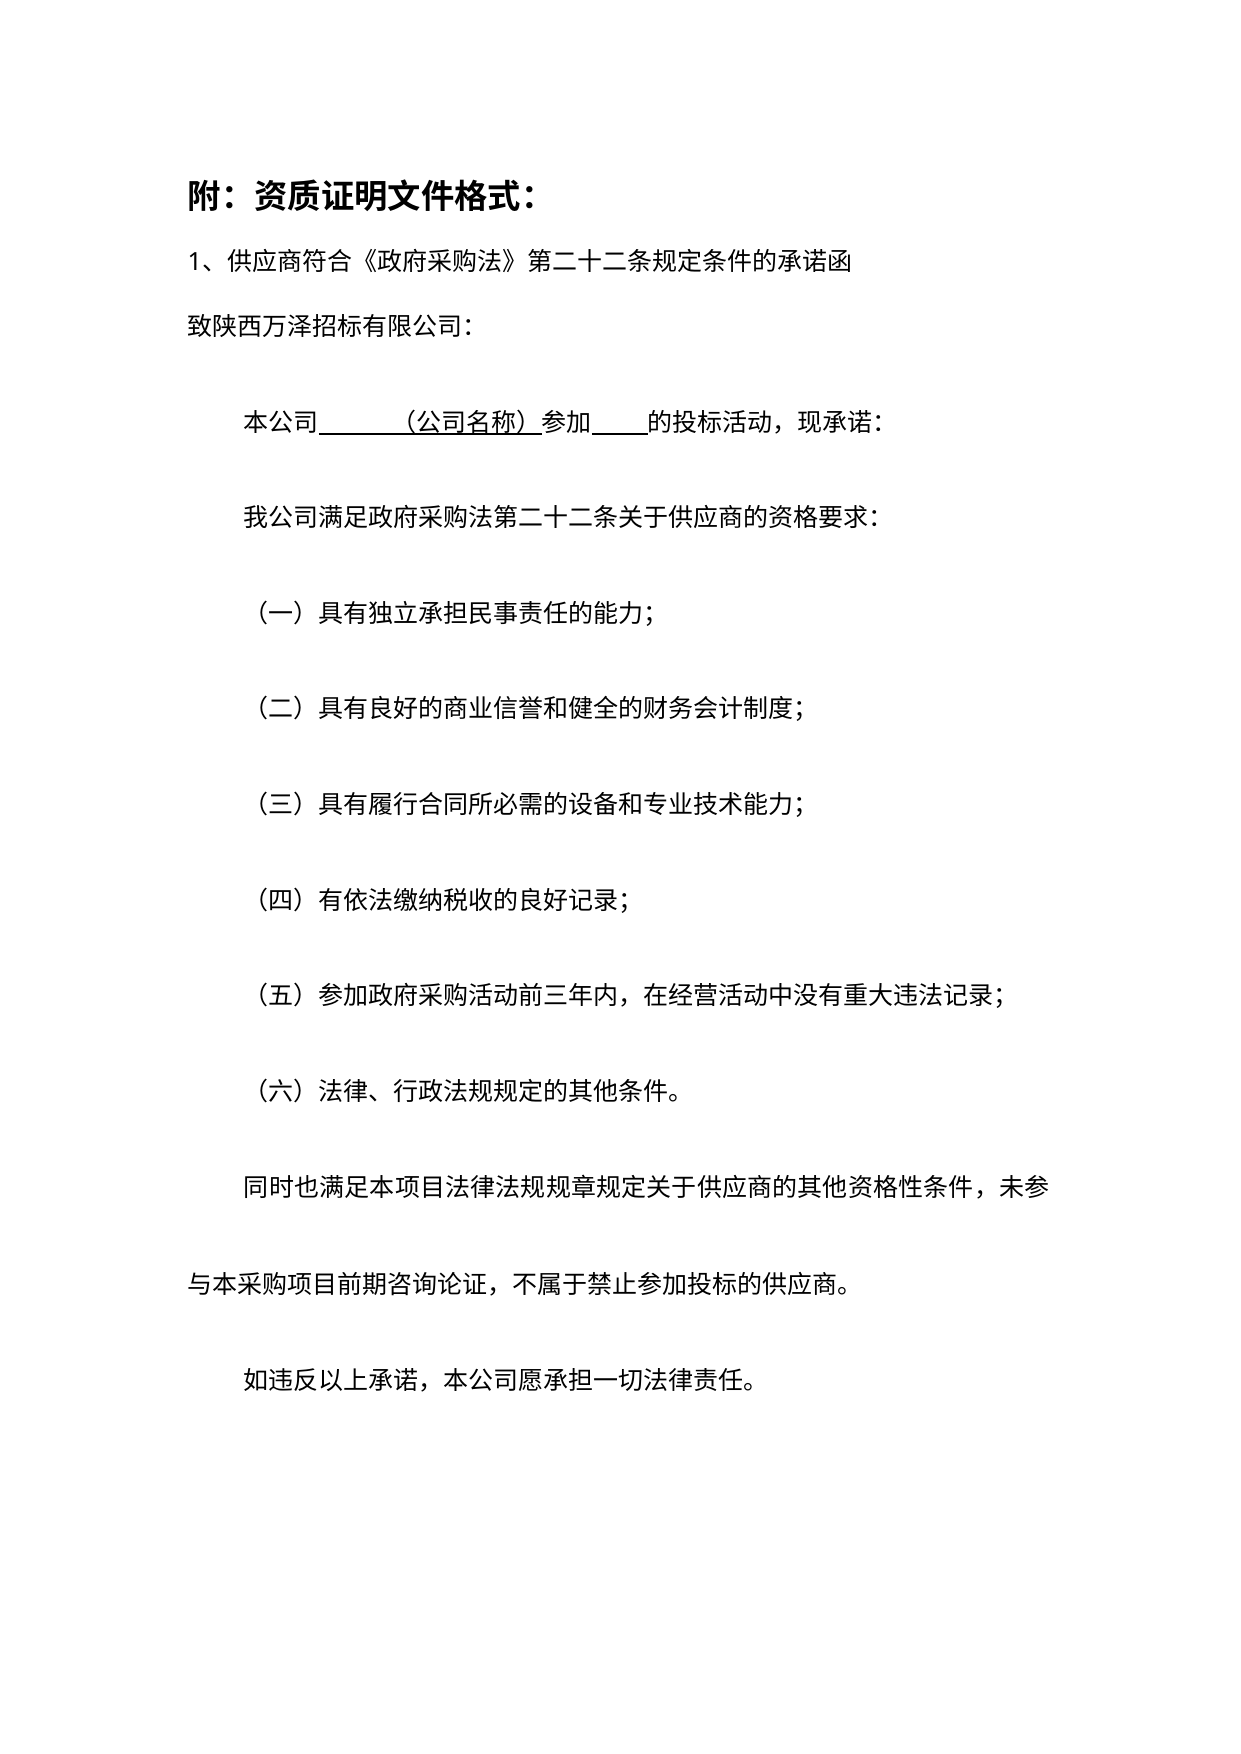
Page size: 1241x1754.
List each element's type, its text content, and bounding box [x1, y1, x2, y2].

text （五）参加政府采购活动前三年内，在经营活动中没有重大违法记录； [187, 961, 1053, 1026]
text 同时也满足本项目法律法规规章规定关于供应商的其他资格性条件，未参与本采购项目前期咨询论证，不属于禁止参加投标的供应商。 [187, 1153, 1053, 1315]
text 本公司 （公司名称）参加 的投标活动，现承诺： [187, 388, 1053, 453]
text （四）有依法缴纳税收的良好记录； [187, 866, 1053, 931]
text 致陕西万泽招标有限公司： [187, 292, 1053, 357]
text 1、供应商符合《政府采购法》第二十二条规定条件的承诺函 [187, 227, 1053, 292]
text （三）具有履行合同所必需的设备和专业技术能力； [187, 770, 1053, 835]
text （一）具有独立承担民事责任的能力； [187, 579, 1053, 644]
text 如违反以上承诺，本公司愿承担一切法律责任。 [187, 1346, 1053, 1411]
text 附：资质证明文件格式： [187, 162, 1053, 227]
text （二）具有良好的商业信誉和健全的财务会计制度； [187, 674, 1053, 739]
text （六）法律、行政法规规定的其他条件。 [187, 1057, 1053, 1122]
text 我公司满足政府采购法第二十二条关于供应商的资格要求： [187, 483, 1053, 548]
